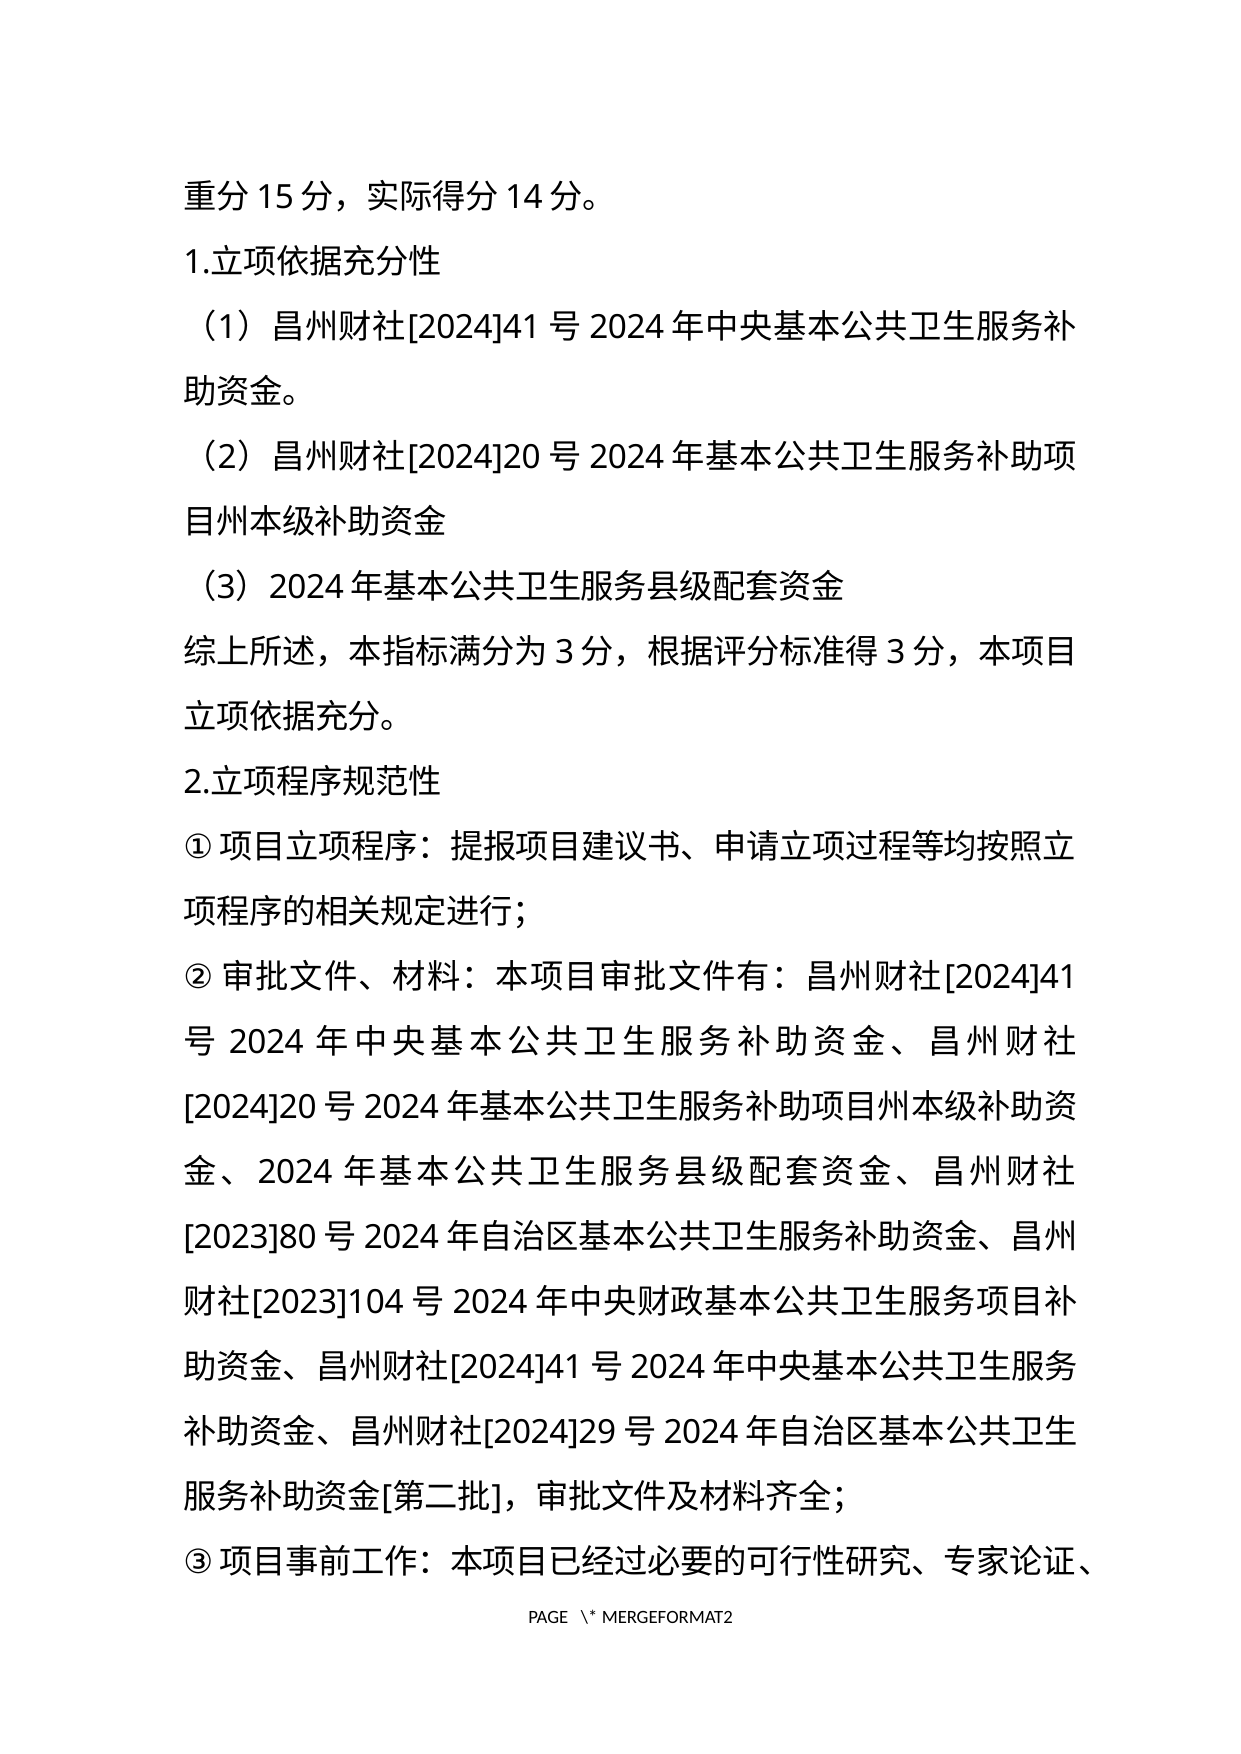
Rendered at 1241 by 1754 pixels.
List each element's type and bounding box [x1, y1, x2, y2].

text [183, 162, 1078, 1592]
